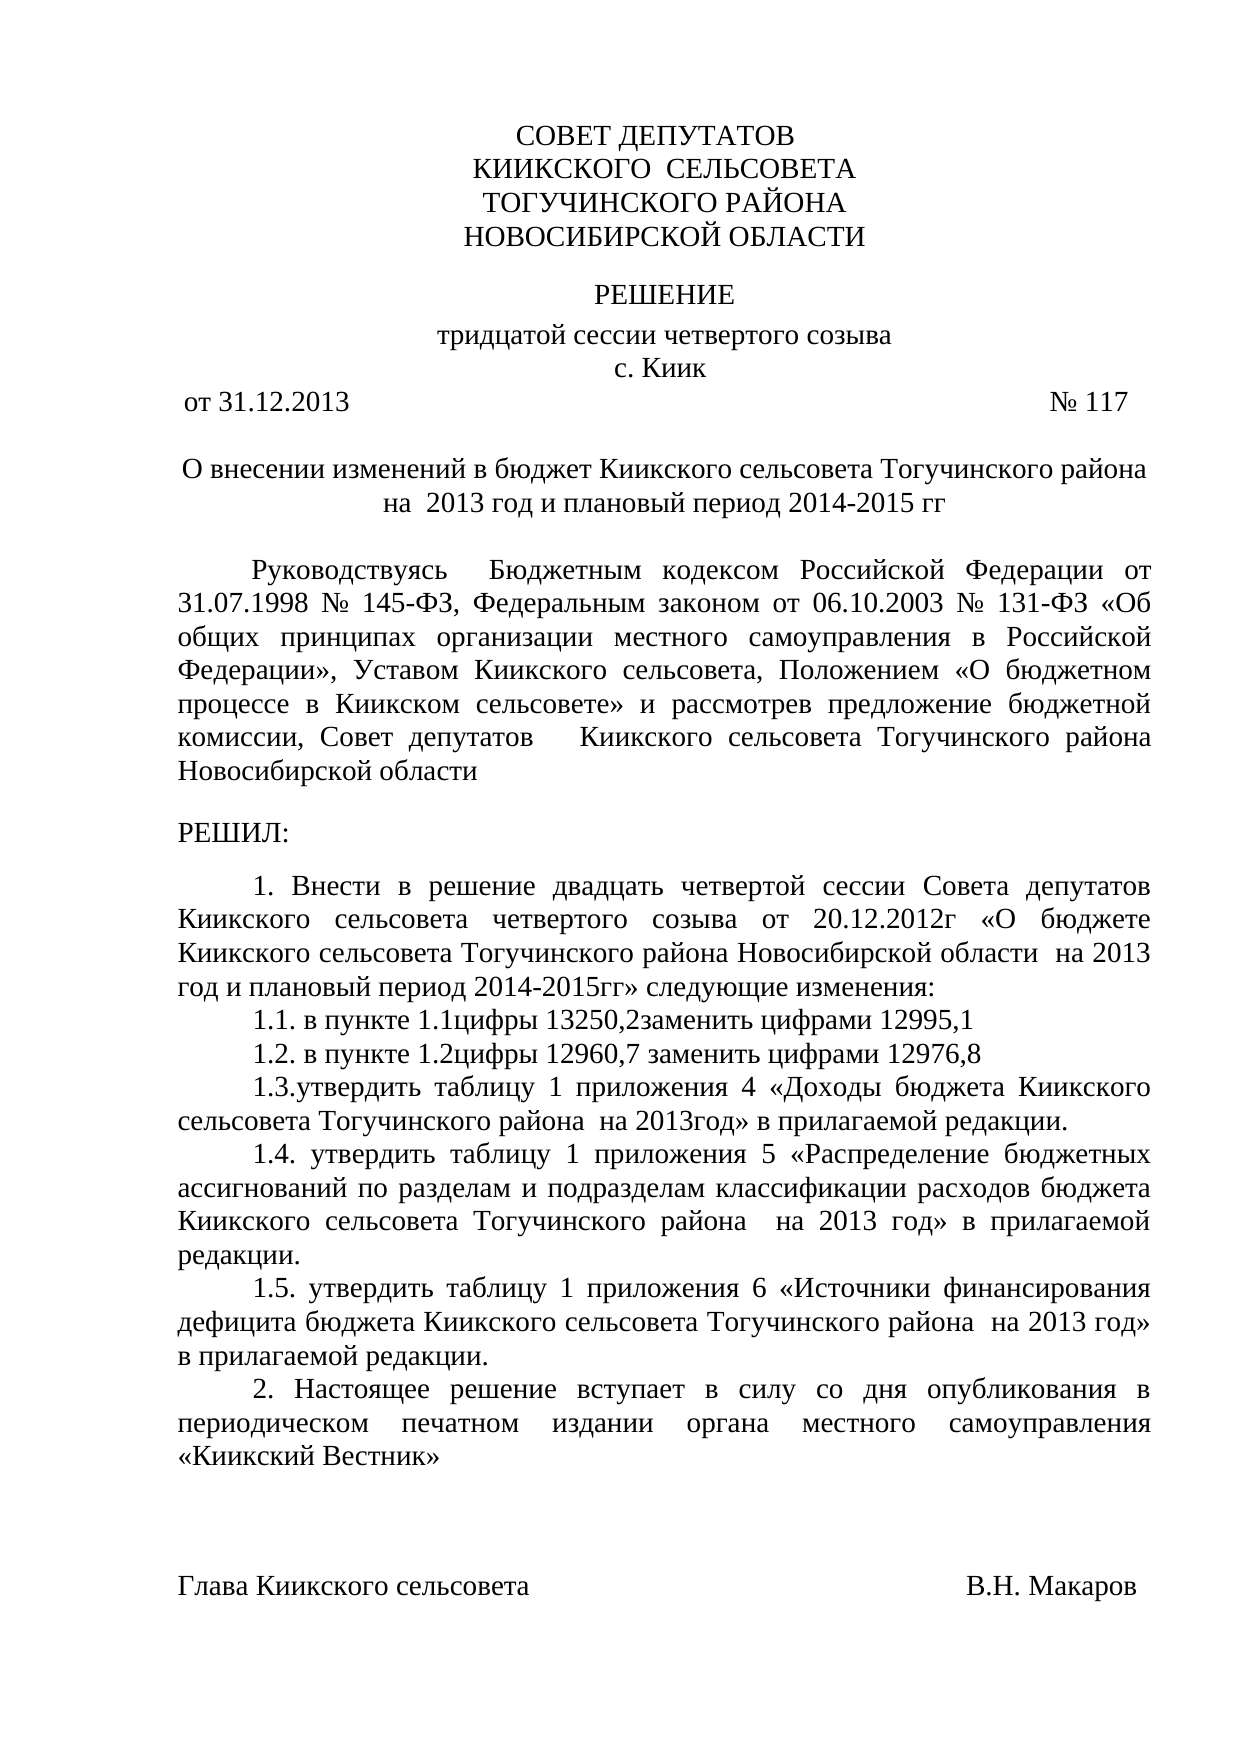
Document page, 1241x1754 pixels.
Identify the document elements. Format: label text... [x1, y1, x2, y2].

text 2. Настоящее решение вступает в силу со дня опубликования в периодическом печатном издании органа местного самоуправления «Киикский Вестник» [177, 1371, 1152, 1472]
text 1.3.утвердить таблицу 1 приложения 4 «Доходы бюджета Киикского сельсовета Тогучинского района на 2013год» в прилагаемой редакции. [177, 1069, 1152, 1136]
text тридцатой сессии четвертого созыва [177, 317, 1152, 351]
text РЕШИЛ: [177, 815, 1152, 849]
text 1.5. утвердить таблицу 1 приложения 6 «Источники финансирования дефицита бюджета Киикского сельсовета Тогучинского района на 2013 год» в прилагаемой редакции. [177, 1271, 1152, 1371]
text 1.1. в пункте 1.1цифры 13250,2заменить цифрами 12995,1 [177, 1002, 1152, 1036]
text СОВЕТ ДЕПУТАТОВ [177, 118, 1133, 152]
text Руководствуясь Бюджетным кодексом Российской Федерации от 31.07.1998 № 145-ФЗ, Федеральным законом от 06.10.2003 № 131-ФЗ «Об общих принципах организации местного самоуправления в Российской Федерации», Уставом Киикского сельсовета, Положением «О бюджетном процессе в Киикском сельсовете» и рассмотрев предложение бюджетной комиссии, Совет депутатов Киикского сельсовета Тогучинского района Новосибирской области [177, 552, 1152, 787]
text КИИКСКОГО СЕЛЬСОВЕТА [177, 152, 1152, 185]
text от 31.12.2013 № 117 [177, 384, 1160, 418]
text 1.4. утвердить таблицу 1 приложения 5 «Распределение бюджетных ассигнований по разделам и подразделам классификации расходов бюджета Киикского сельсовета Тогучинского района на 2013 год» в прилагаемой редакции. [177, 1136, 1152, 1271]
text Глава Киикского сельсовета В.Н. Макаров [177, 1568, 1152, 1601]
text НОВОСИБИРСКОЙ ОБЛАСТИ [177, 219, 1152, 252]
text ТОГУЧИНСКОГО РАЙОНА [177, 185, 1152, 219]
text 1.2. в пункте 1.2цифры 12960,7 заменить цифрами 12976,8 [177, 1036, 1152, 1069]
text О внесении изменений в бюджет Киикского сельсовета Тогучинского района на 2013 год и плановый период 2014-2015 гг [177, 451, 1152, 518]
subtitle РЕШЕНИЕ [177, 277, 1152, 311]
text с. Киик [88, 351, 1231, 384]
text 1. Внести в решение двадцать четвертой сессии Совета депутатов Киикского сельсовета четвертого созыва от 20.12.2012г «О бюджете Киикского сельсовета Тогучинского района Новосибирской области на 2013 год и плановый период 2014-2015гг» следующие изменения: [177, 868, 1152, 1002]
